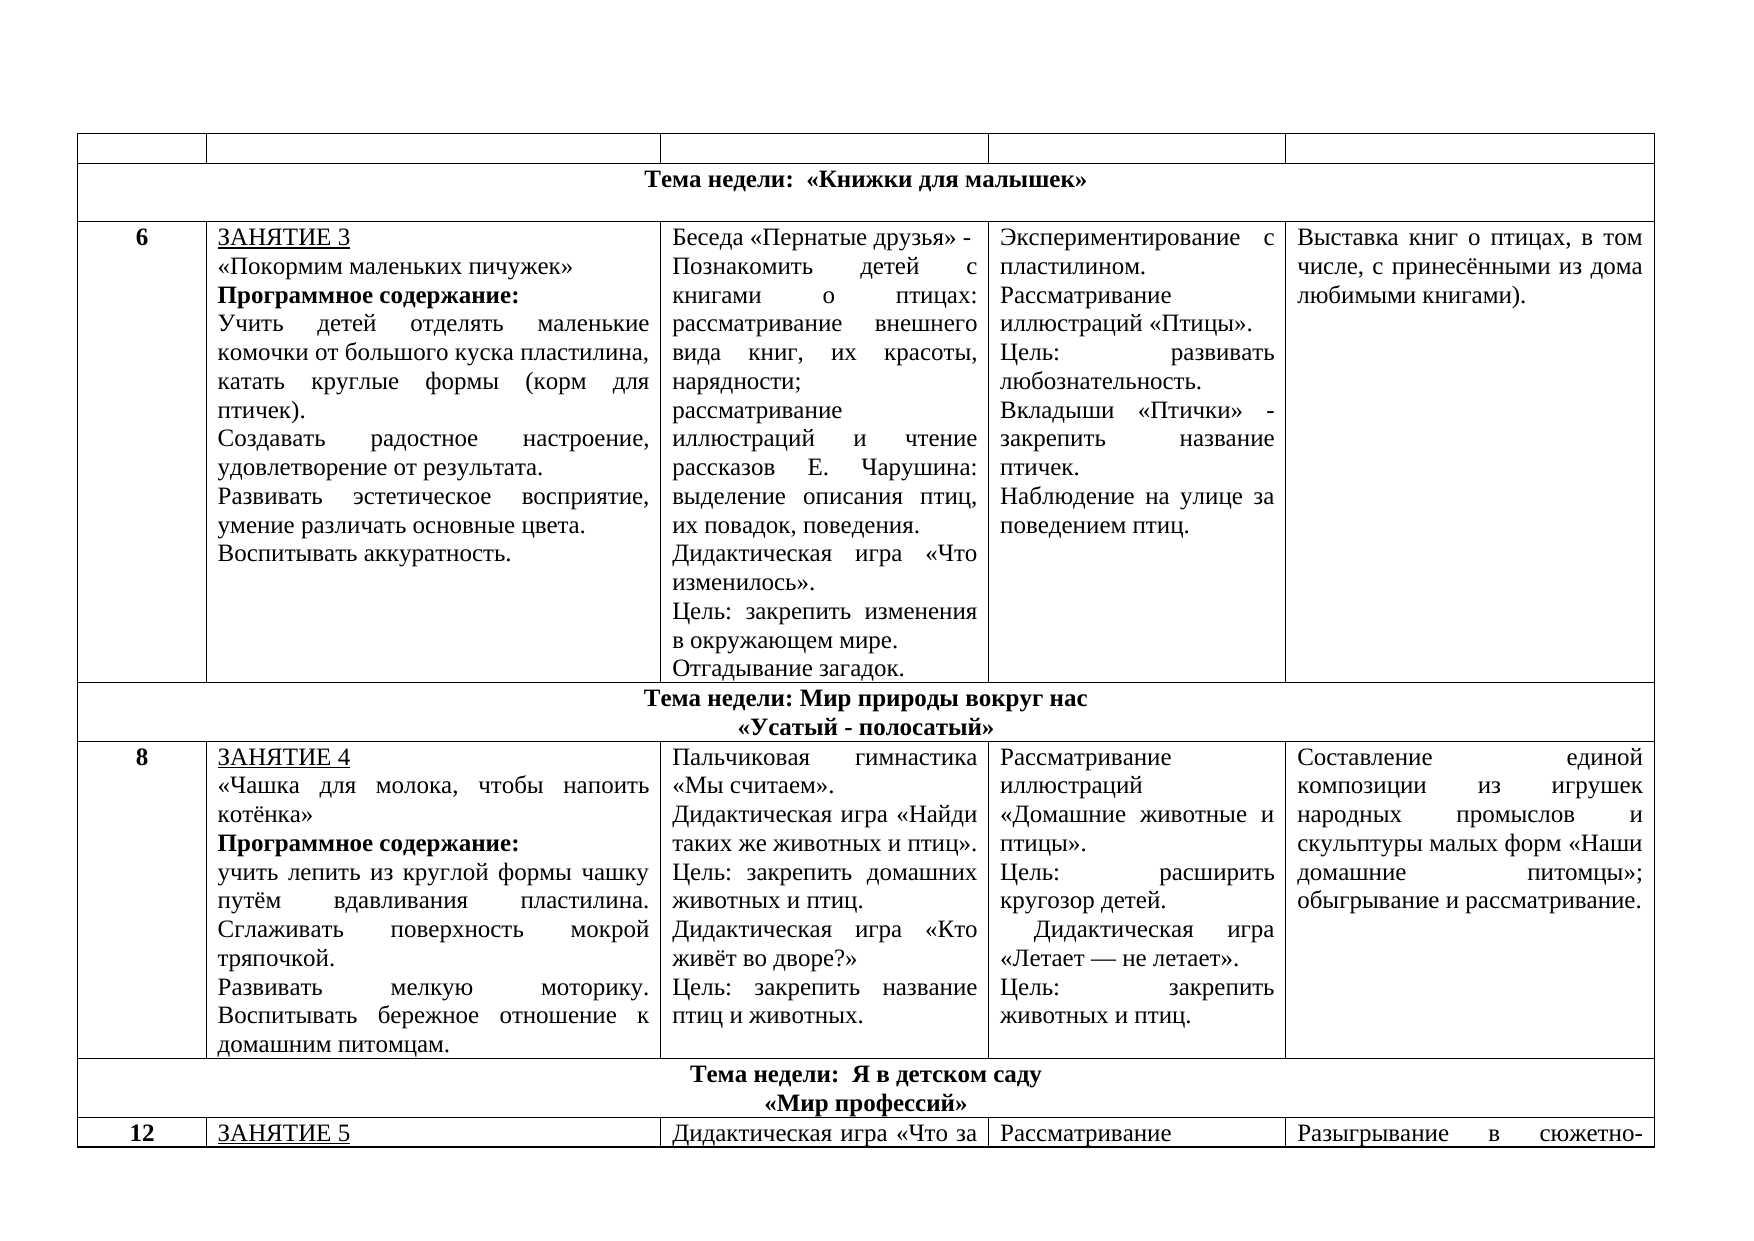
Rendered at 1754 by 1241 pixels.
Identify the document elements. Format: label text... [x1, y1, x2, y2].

table_cell 8 [78, 742, 206, 1058]
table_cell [1286, 1118, 1654, 1146]
table_cell Тема недели: Я в детском саду «Мир профессий» [78, 1059, 1654, 1117]
table_cell Экспериментирование с пластилином. Рассматривание иллюстраций «Птицы». Цель: развивать любознательность. Вкладыши «Птички» - закрепить название птичек. Наблюдение на улице за поведением птиц. [989, 222, 1285, 682]
table_cell 12 [78, 1118, 206, 1146]
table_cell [207, 1118, 660, 1146]
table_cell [661, 134, 988, 163]
table_cell Тема недели: «Книжки для малышек» [78, 164, 1654, 221]
table_cell 4 [78, 134, 206, 163]
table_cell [661, 1118, 988, 1146]
table_cell ЗАНЯТИЕ 3 «Покормим маленьких пичужек» Программное содержание: Учить детей отделять маленькие комочки от большого куска пластилина, катать круглые формы (корм для птичек). Создавать радостное настроение, удовлетворение от результата. Развивать эстетическое восприятие, умение различать основные цвета. Воспитывать аккуратность. [207, 222, 660, 682]
table_cell Пальчиковая гимнастика «Мы считаем». Дидактическая игра «Найди таких же животных и птиц». Цель: закрепить домашних животных и птиц. Дидактическая игра «Кто живёт во дворе?» Цель: закрепить название птиц и животных. [661, 742, 988, 1058]
table_cell Составление единой композиции из игрушек народных промыслов и скульптуры малых форм «Наши домашние питомцы»; обыгрывание и рассматривание. [1286, 742, 1654, 1058]
table_cell 6 [78, 222, 206, 682]
table_cell Тема недели: Мир природы вокруг нас «Усатый - полосатый» [78, 683, 1654, 741]
table_cell Выставка книг о птицах, в том числе, с принесёнными из дома любимыми книгами). [1286, 222, 1654, 682]
table_cell ЗАНЯТИЕ 4 «Чашка для молока, чтобы напоить котёнка» Программное содержание: учить лепить из круглой формы чашку путём вдавливания пластилина. Сглаживать поверхность мокрой тряпочкой. Развивать мелкую моторику. Воспитывать бережное отношение к домашним питомцам. [207, 742, 660, 1058]
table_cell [989, 134, 1285, 163]
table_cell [989, 1118, 1285, 1146]
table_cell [1286, 134, 1654, 163]
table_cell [207, 134, 660, 163]
table_cell Беседа «Пернатые друзья» - Познакомить детей с книгами о птицах: рассматривание внешнего вида книг, их красоты, нарядности; рассматривание иллюстраций и чтение рассказов Е. Чарушина: выделение описания птиц, их повадок, поведения. Дидактическая игра «Что изменилось». Цель: закрепить изменения в окружающем мире. Отгадывание загадок. [661, 222, 988, 682]
table_cell Рассматривание иллюстраций «Домашние животные и птицы». Цель: расширить кругозор детей. Дидактическая игра «Летает — не летает». Цель: закрепить животных и птиц. [989, 742, 1285, 1058]
